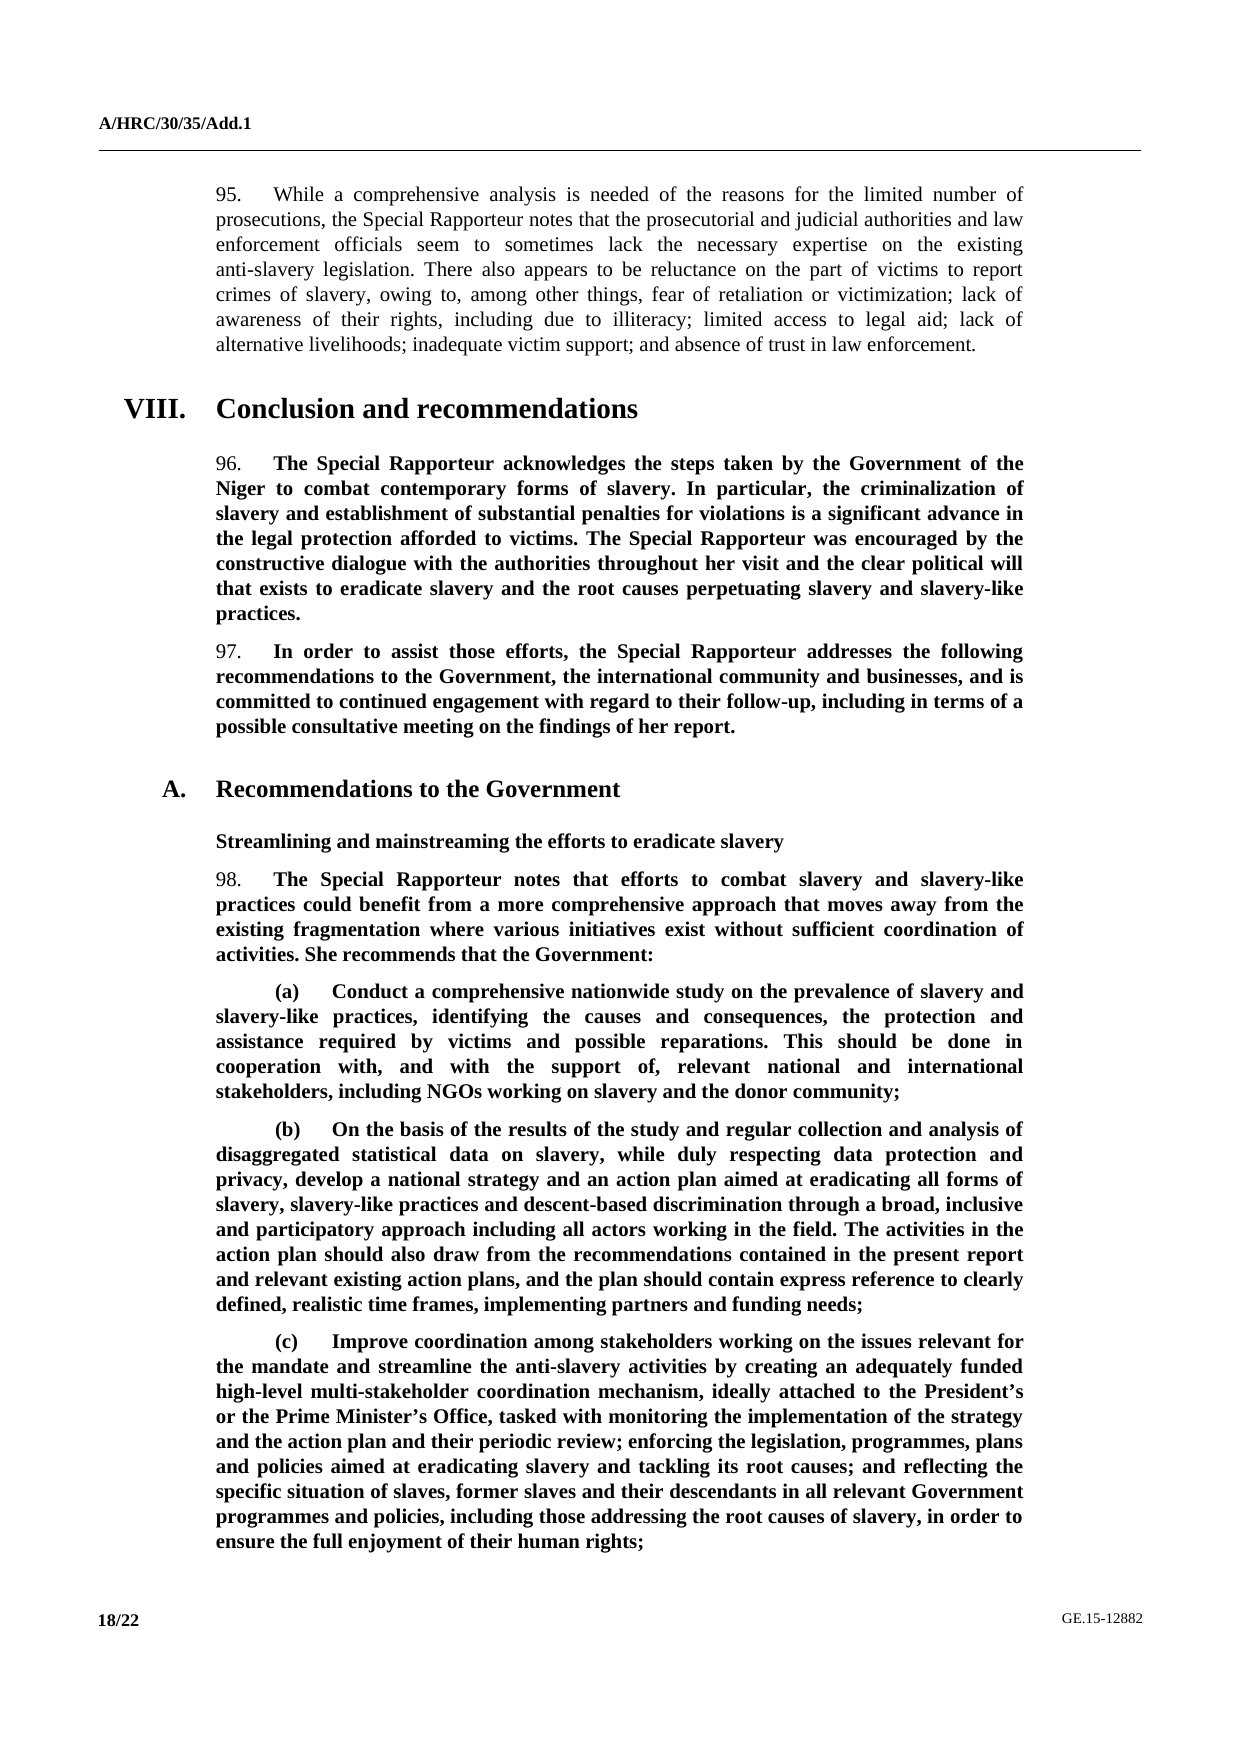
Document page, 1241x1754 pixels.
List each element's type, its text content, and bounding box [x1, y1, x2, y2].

text 96. The Special Rapporteur acknowledges the steps taken by the Government of the Niger to combat contemporary forms of slavery. In particular, the criminalization of slavery and establishment of substantial penalties for violations is a significant advance in the legal protection afforded to victims. The Special Rapporteur was encouraged by the constructive dialogue with the authorities throughout her visit and the clear political will that exists to eradicate slavery and the root causes perpetuating slavery and slavery-like practices. [216, 450, 1024, 625]
text A. Recommendations to the Government [97, 775, 1024, 803]
text Streamlining and mainstreaming the efforts to eradicate slavery [97, 828, 1024, 853]
text (c) Improve coordination among stakeholders working on the issues relevant for the mandate and streamline the anti-slavery activities by creating an adequately funded high-level multi-stakeholder coordination mechanism, ideally attached to the President’s or the Prime Minister’s Office, tasked with monitoring the implementation of the strategy and the action plan and their periodic review; enforcing the legislation, programmes, plans and policies aimed at eradicating slavery and tackling its root causes; and reflecting the specific situation of slaves, former slaves and their descendants in all relevant Government programmes and policies, including those addressing the root causes of slavery, in order to ensure the full enjoyment of their human rights; [216, 1328, 1024, 1553]
text VIII. Conclusion and recommendations [97, 394, 1024, 425]
text (a) Conduct a comprehensive nationwide study on the prevalence of slavery and slavery-like practices, identifying the causes and consequences, the protection and assistance required by victims and possible reparations. This should be done in cooperation with, and with the support of, relevant national and international stakeholders, including NGOs working on slavery and the donor community; [216, 978, 1024, 1103]
text (b) On the basis of the results of the study and regular collection and analysis of disaggregated statistical data on slavery, while duly respecting data protection and privacy, develop a national strategy and an action plan aimed at eradicating all forms of slavery, slavery-like practices and descent-based discrimination through a broad, inclusive and participatory approach including all actors working in the field. The activities in the action plan should also draw from the recommendations contained in the present report and relevant existing action plans, and the plan should contain express reference to clearly defined, realistic time frames, implementing partners and funding needs; [216, 1116, 1024, 1316]
text 98. The Special Rapporteur notes that efforts to combat slavery and slavery-like practices could benefit from a more comprehensive approach that moves away from the existing fragmentation where various initiatives exist without sufficient coordination of activities. She recommends that the Government: [216, 866, 1024, 966]
text 97. In order to assist those efforts, the Special Rapporteur addresses the following recommendations to the Government, the international community and businesses, and is committed to continued engagement with regard to their follow-up, including in terms of a possible consultative meeting on the findings of her report. [216, 638, 1024, 738]
text 95. While a comprehensive analysis is needed of the reasons for the limited number of prosecutions, the Special Rapporteur notes that the prosecutorial and judicial authorities and law enforcement officials seem to sometimes lack the necessary expertise on the existing anti-slavery legislation. There also appears to be reluctance on the part of victims to report crimes of slavery, owing to, among other things, fear of retaliation or victimization; lack of awareness of their rights, including due to illiteracy; limited access to legal aid; lack of alternative livelihoods; inadequate victim support; and absence of trust in law enforcement. [216, 181, 1024, 356]
